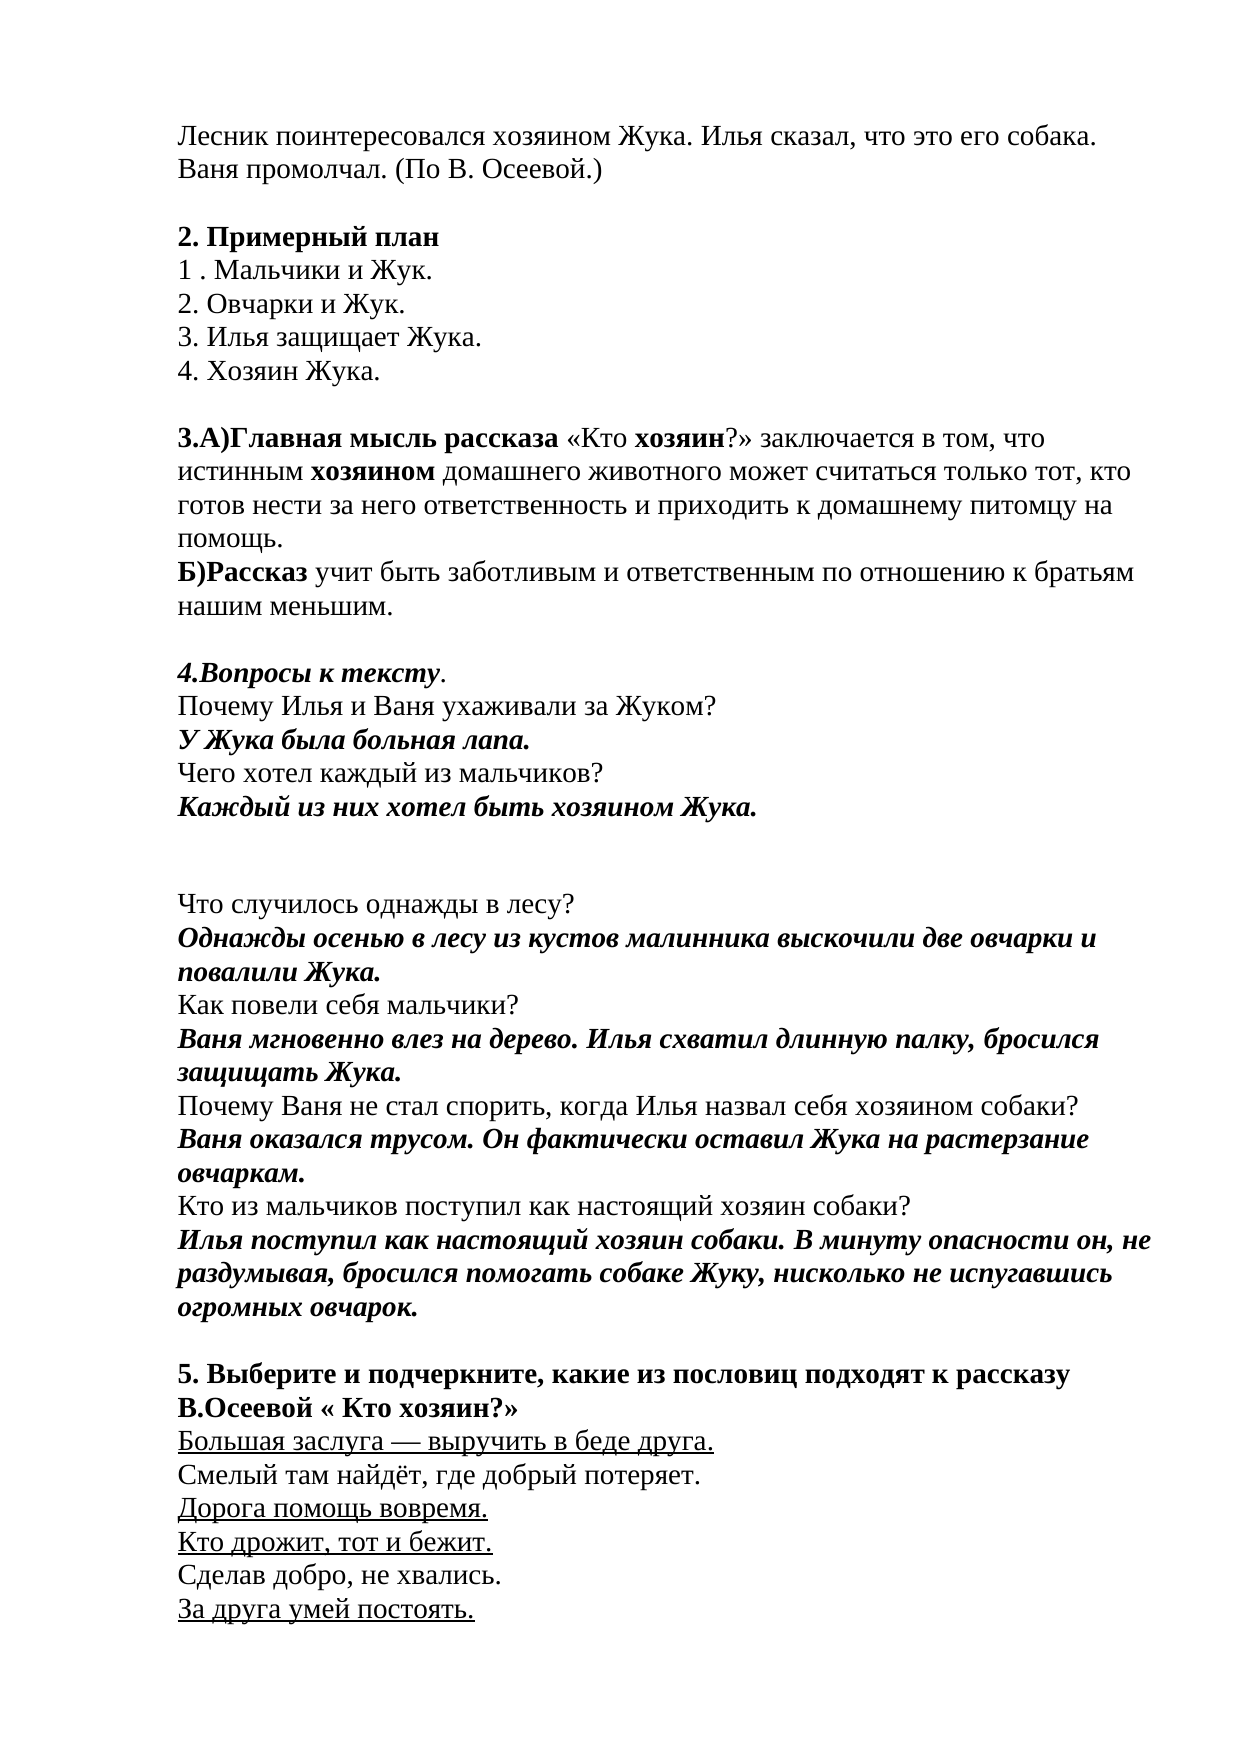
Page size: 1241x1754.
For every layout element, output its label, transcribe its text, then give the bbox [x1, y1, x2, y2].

text Кто дрожит, тот и бежит. [177, 1524, 1152, 1557]
text 4. Хозяин Жука. [177, 353, 1152, 386]
text 4.Вопросы к тексту. [177, 655, 1152, 688]
text За друга умей постоять. [177, 1591, 1152, 1624]
text Сделав добро, не хвались. [177, 1557, 1152, 1591]
text 3.А)Главная мысль рассказа «Кто хозяин?» заключается в том, что истинным хозяином домашнего животного может считаться только тот, кто готов нести за него ответственность и приходить к домашнему питомцу на помощь. [177, 420, 1152, 554]
text 5. Выберите и подчеркните, какие из пословиц подходят к рассказу В.Осеевой « Кто хозяин?» [177, 1356, 1152, 1423]
text 3. Илья защищает Жука. [177, 319, 1152, 353]
text 2. Овчарки и Жук. [177, 286, 1152, 319]
text 1 . Мальчики и Жук. [177, 252, 1152, 286]
text У Жука была больная лапа. [177, 722, 1152, 755]
text Большая заслуга — выручить в беде друга. [177, 1423, 1152, 1457]
text Почему Ваня не стал спорить, когда Илья назвал себя хозяином собаки? [177, 1088, 1152, 1121]
text 2. Примерный план [177, 219, 1152, 252]
text Что случилось однажды в лесу? [177, 887, 1152, 920]
text Смелый там найдёт, где добрый потеряет. [177, 1457, 1152, 1490]
text Однажды осенью в лесу из кустов малинника выскочили две овчарки и повалили Жука. [177, 920, 1152, 987]
text Как повели себя мальчики? [177, 987, 1152, 1021]
text Почему Илья и Ваня ухаживали за Жуком? [177, 688, 1152, 722]
text Лесник поинтересовался хозяином Жука. Илья сказал, что это его собака. Ваня промолчал. (По В. Осеевой.) [177, 118, 1152, 185]
text Илья поступил как настоящий хозяин собаки. В минуту опасности он, не раздумывая, бросился помогать собаке Жуку, нисколько не испугавшись огромных овчарок. [177, 1222, 1152, 1323]
text Дорога помощь вовремя. [177, 1490, 1152, 1524]
text Б)Рассказ учит быть заботливым и ответственным по отношению к братьям нашим меньшим. [177, 554, 1152, 621]
text Ваня оказался трусом. Он фактически оставил Жука на растерзание овчаркам. [177, 1121, 1152, 1188]
text Чего хотел каждый из мальчиков? [177, 755, 1152, 789]
text Каждый из них хотел быть хозяином Жука. [177, 789, 1152, 822]
text Кто из мальчиков поступил как настоящий хозяин собаки? [177, 1188, 1152, 1222]
text Ваня мгновенно влез на дерево. Илья схватил длинную палку, бросился защищать Жука. [177, 1021, 1152, 1088]
